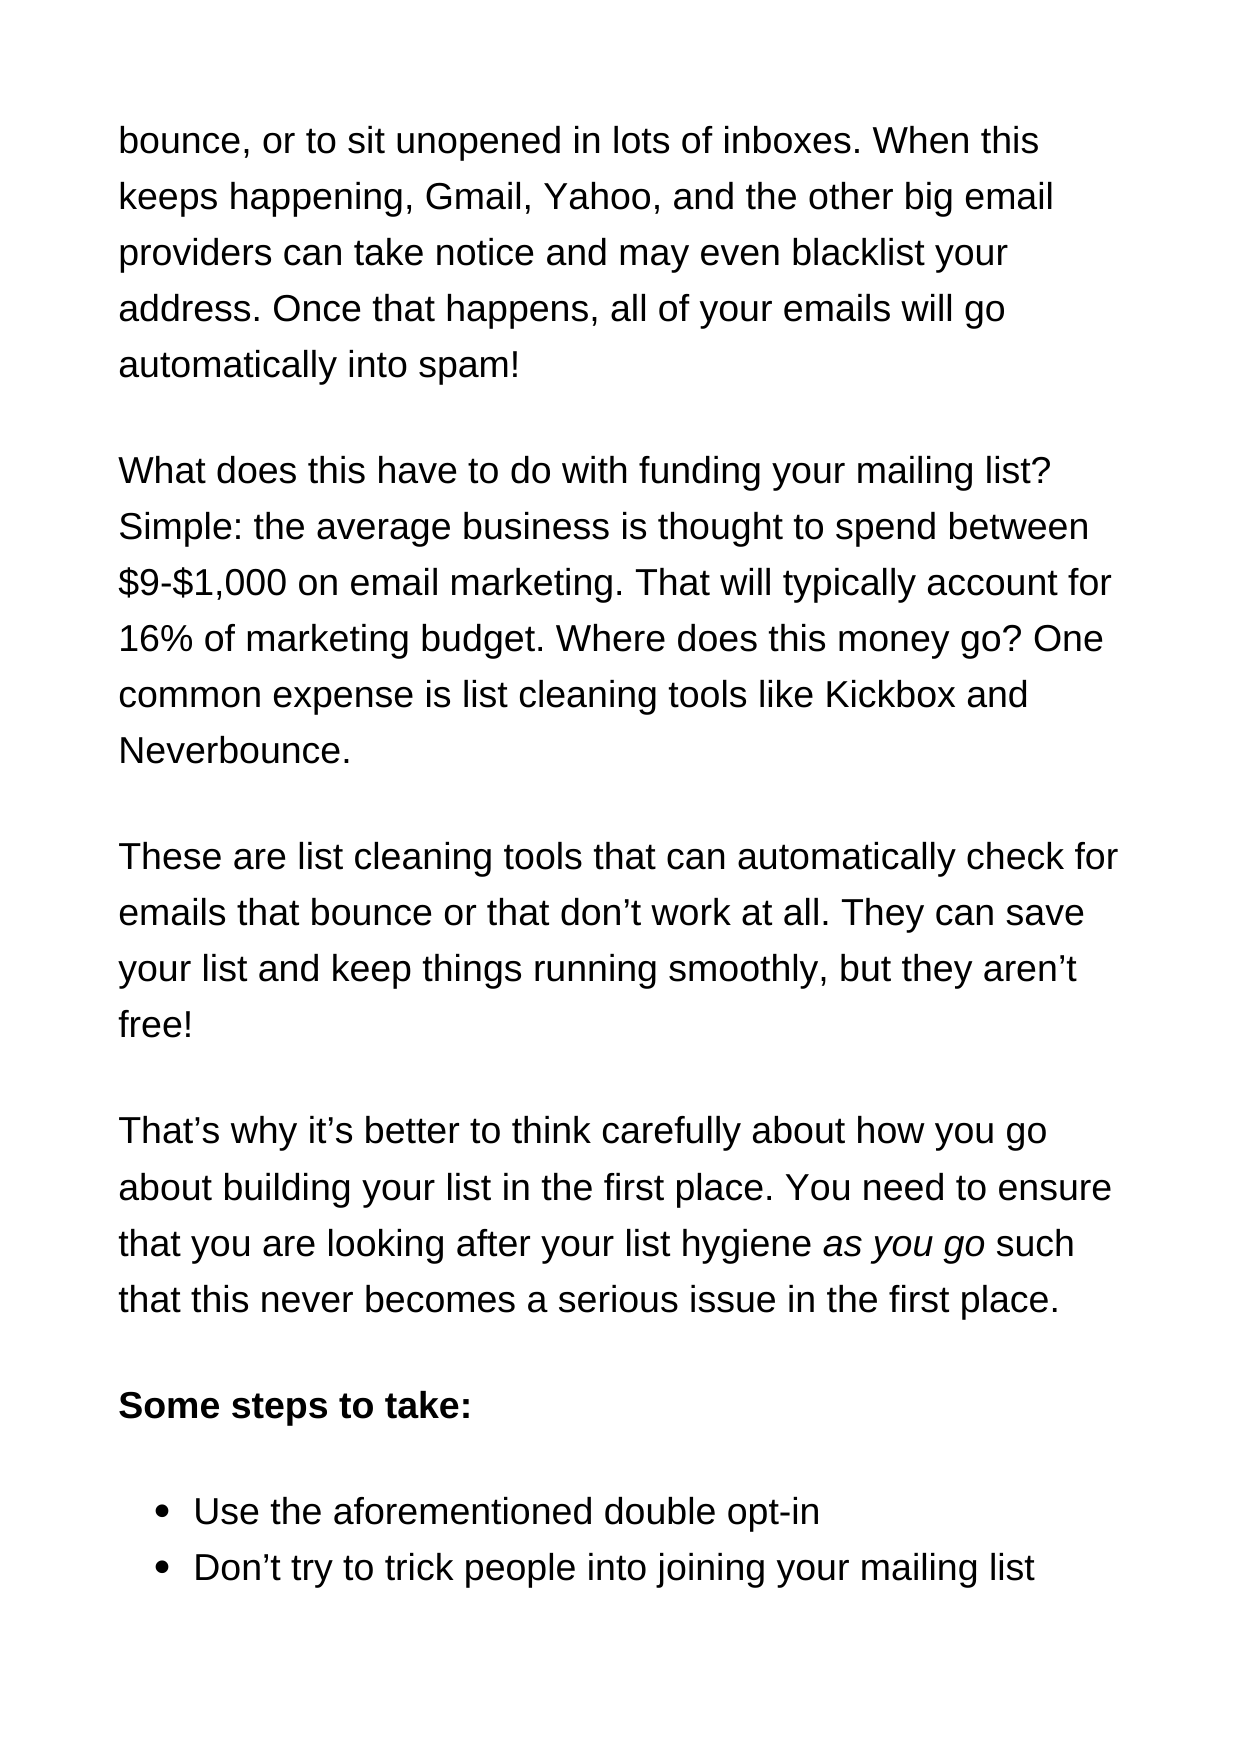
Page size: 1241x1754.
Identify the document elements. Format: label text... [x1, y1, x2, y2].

list Don’t try to trick people into joining your mailing list [156, 1545, 1122, 1588]
text These are list cleaning tools that can automatically check for emails that bounce or that don’t work at all. They can save your list and keep things running smoothly, but they aren’t free! [118, 834, 1122, 1046]
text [118, 118, 1122, 385]
list Use the aforementioned double opt-in [156, 1489, 1122, 1532]
text Some steps to take: [118, 1383, 1122, 1426]
text What does this have to do with funding your mailing list? Simple: the average business is thought to spend between $9-$1,000 on email marketing. That will typically account for 16% of marketing budget. Where does this money go? One common expense is list cleaning tools like Kickbox and Neverbounce. [118, 448, 1122, 772]
text That’s why it’s better to think carefully about how you go about building your list in the first place. You need to ensure that you are looking after your list hygiene as you go such that this never becomes a serious issue in the first place. [118, 1109, 1122, 1320]
